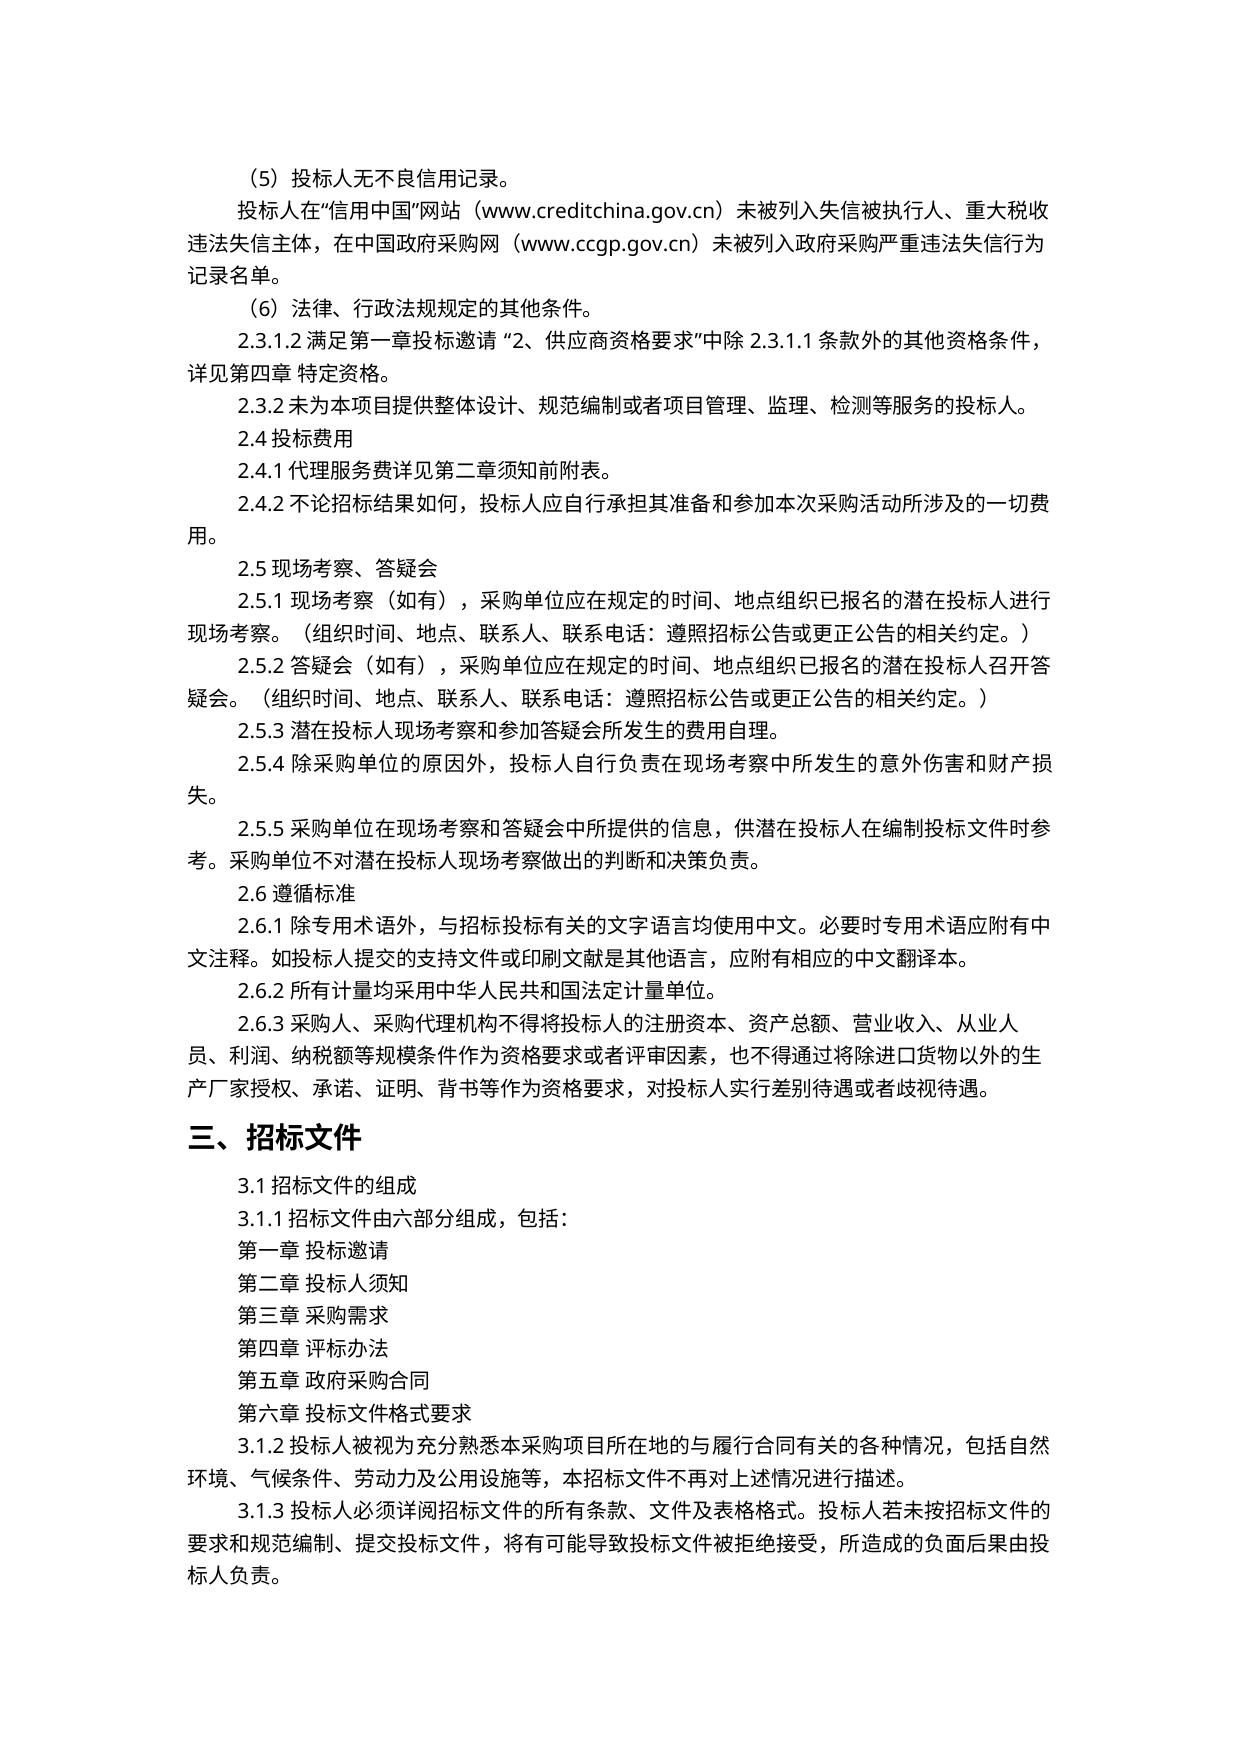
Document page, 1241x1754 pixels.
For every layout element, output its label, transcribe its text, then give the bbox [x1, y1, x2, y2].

text 投标人在“信用中国”网站（www.creditchina.gov.cn）未被列入失信被执行人、重大税收违法失信主体，在中国政府采购网（www.ccgp.gov.cn）未被列入政府采购严重违法失信行为记录名单。 [187, 194, 1053, 292]
text 2.6.2 所有计量均采用中华人民共和国法定计量单位。 [187, 974, 1053, 1007]
text 第二章 投标人须知 [187, 1267, 1053, 1299]
text 2.4.1代理服务费详见第二章须知前附表。 [187, 454, 1053, 487]
text 2.4.2不论招标结果如何，投标人应自行承担其准备和参加本次采购活动所涉及的一切费用。 [187, 487, 1053, 552]
text （5）投标人无不良信用记录。 [187, 162, 1053, 194]
text 2.3.2未为本项目提供整体设计、规范编制或者项目管理、监理、检测等服务的投标人。 [187, 389, 1053, 422]
text 2.5.1 现场考察（如有），采购单位应在规定的时间、地点组织已报名的潜在投标人进行现场考察。（组织时间、地点、联系人、联系电话：遵照招标公告或更正公告的相关约定。） [187, 584, 1053, 649]
text 2.5现场考察、答疑会 [187, 552, 1053, 584]
text 第五章 政府采购合同 [187, 1364, 1053, 1397]
text （6）法律、行政法规规定的其他条件。 [187, 292, 1053, 324]
text 2.5.3 潜在投标人现场考察和参加答疑会所发生的费用自理。 [187, 714, 1053, 747]
text 第六章 投标文件格式要求 [187, 1397, 1053, 1429]
text 2.5.4 除采购单位的原因外，投标人自行负责在现场考察中所发生的意外伤害和财产损失。 [187, 747, 1053, 812]
text 2.5.2 答疑会（如有），采购单位应在规定的时间、地点组织已报名的潜在投标人召开答疑会。（组织时间、地点、联系人、联系电话：遵照招标公告或更正公告的相关约定。） [187, 649, 1053, 714]
text 第四章 评标办法 [187, 1332, 1053, 1364]
text 3.1.2投标人被视为充分熟悉本采购项目所在地的与履行合同有关的各种情况，包括自然环境、气候条件、劳动力及公用设施等，本招标文件不再对上述情况进行描述。 [187, 1429, 1053, 1494]
text 2.3.1.2满足第一章投标邀请 “2、供应商资格要求”中除2.3.1.1条款外的其他资格条件，详见第四章 特定资格。 [187, 324, 1053, 389]
text 2.6.3 采购人、采购代理机构不得将投标人的注册资本、资产总额、营业收入、从业人员、利润、纳税额等规模条件作为资格要求或者评审因素，也不得通过将除进口货物以外的生产厂家授权、承诺、证明、背书等作为资格要求，对投标人实行差别待遇或者歧视待遇。 [187, 1007, 1053, 1104]
text 3.1.3 投标人必须详阅招标文件的所有条款、文件及表格格式。投标人若未按招标文件的要求和规范编制、提交投标文件，将有可能导致投标文件被拒绝接受，所造成的负面后果由投标人负责。 [187, 1494, 1053, 1592]
text 3.1.1招标文件由六部分组成，包括： [187, 1202, 1053, 1234]
text 3.1招标文件的组成 [187, 1169, 1053, 1202]
text 2.6 遵循标准 [187, 877, 1053, 909]
text 第三章 采购需求 [187, 1299, 1053, 1332]
text 2.4投标费用 [187, 422, 1053, 454]
text 2.5.5 采购单位在现场考察和答疑会中所提供的信息，供潜在投标人在编制投标文件时参考。采购单位不对潜在投标人现场考察做出的判断和决策负责。 [187, 812, 1053, 877]
text 第一章 投标邀请 [187, 1234, 1053, 1267]
text 2.6.1 除专用术语外，与招标投标有关的文字语言均使用中文。必要时专用术语应附有中文注释。如投标人提交的支持文件或印刷文献是其他语言，应附有相应的中文翻译本。 [187, 909, 1053, 974]
text 三、招标文件 [187, 1104, 1053, 1169]
